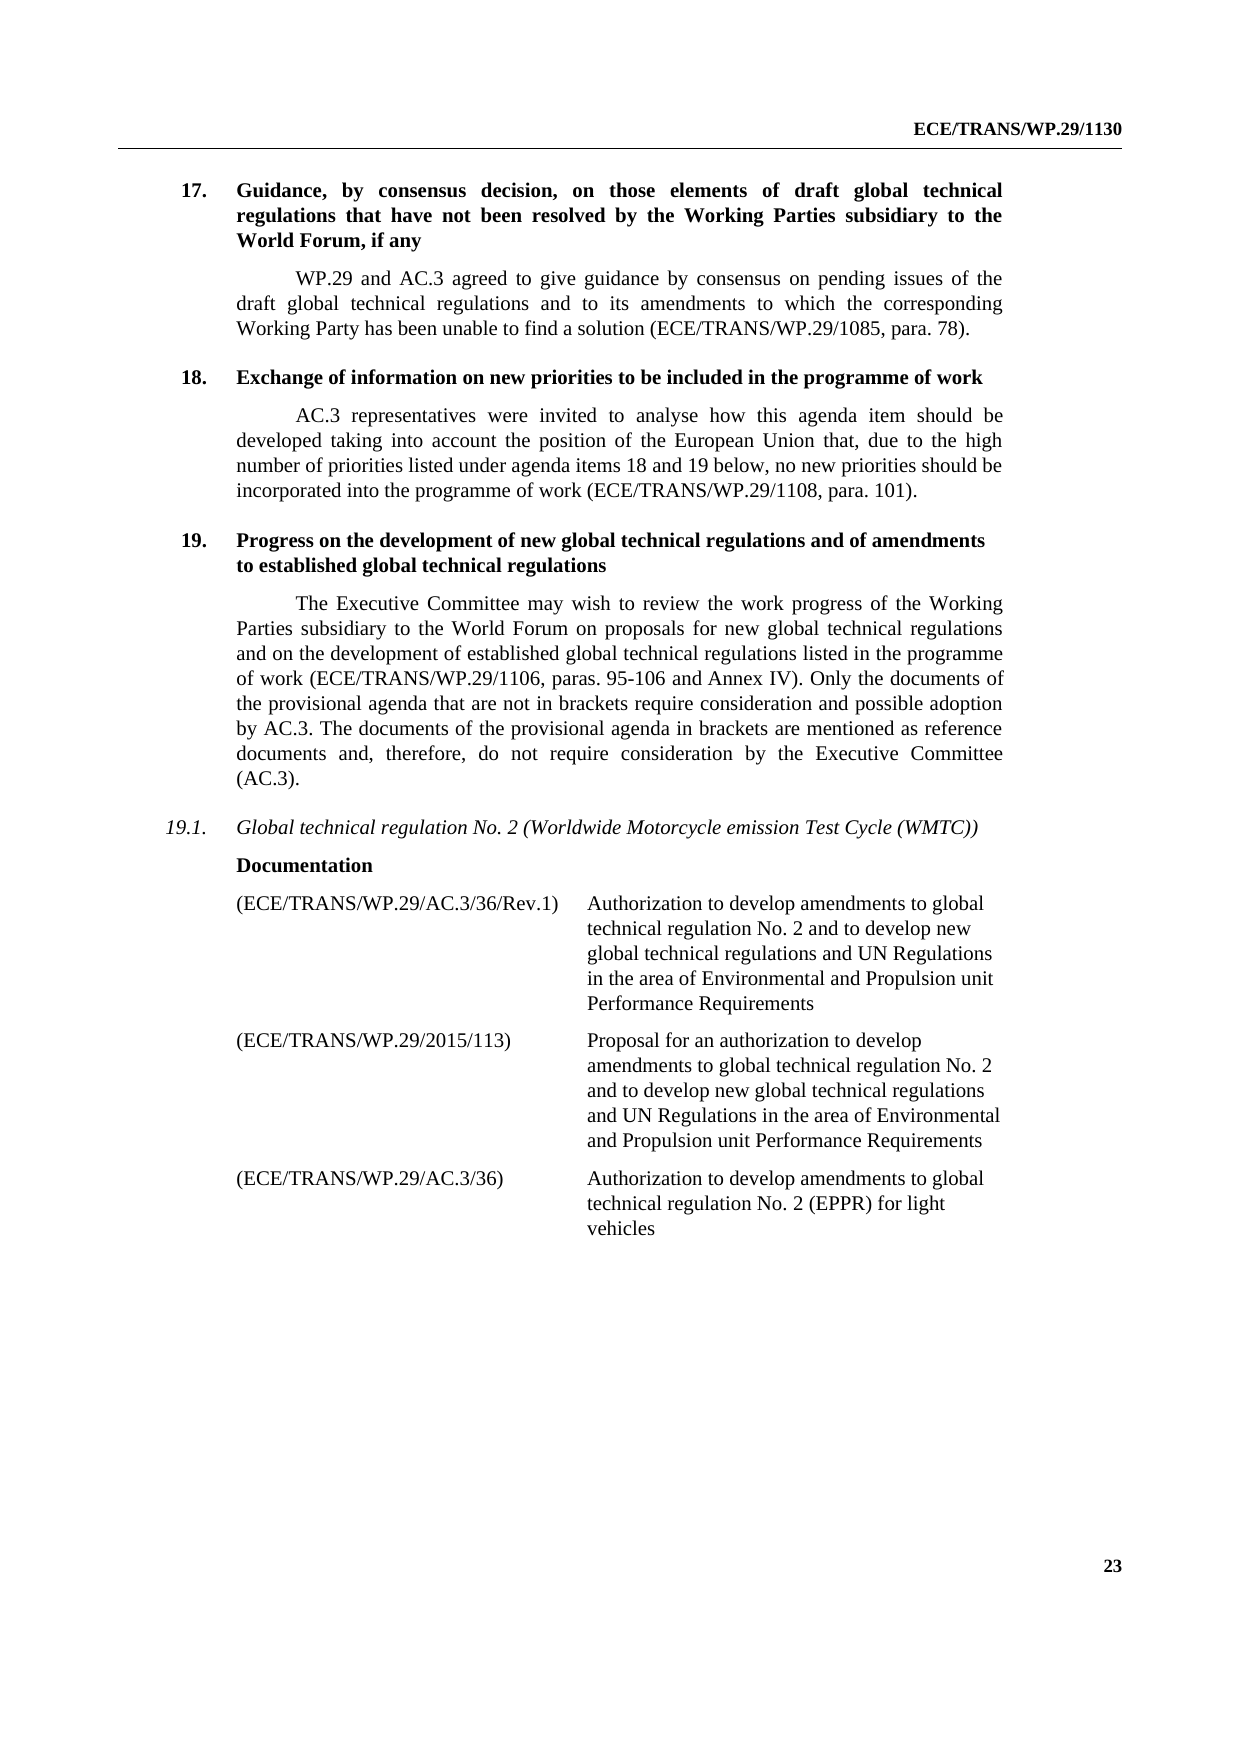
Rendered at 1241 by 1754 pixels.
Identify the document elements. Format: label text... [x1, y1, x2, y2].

table_cell (ECE/TRANS/WP.29/AC.3/36) [236, 1165, 587, 1252]
text 18. Exchange of information on new priorities to be included in the programme of work [118, 365, 1004, 390]
table_header Authorization to develop amendments to global technical regulation No. 2 and to develop new global technical regulations and UN Regulations in the area of Environmental and Propulsion unit Performance Requirements [587, 890, 1005, 1027]
text 19.1. Global technical regulation No. 2 (Worldwide Motorcycle emission Test Cycle (WMTC)) [118, 815, 1004, 840]
table_header (ECE/TRANS/WP.29/AC.3/36/Rev.1) [236, 890, 587, 1027]
table_cell Proposal for an authorization to develop amendments to global technical regulation No. 2 and to develop new global technical regulations and UN Regulations in the area of Environmental and Propulsion unit Performance Requirements [587, 1027, 1005, 1165]
text 19. Progress on the development of new global technical regulations and of amendments to established global technical regulations [118, 527, 1004, 577]
table_cell (ECE/TRANS/WP.29/2015/113) [236, 1027, 587, 1165]
table_cell Authorization to develop amendments to global technical regulation No. 2 (EPPR) for light vehicles [587, 1165, 1005, 1252]
text AC.3 representatives were invited to analyse how this agenda item should be developed taking into account the position of the European Union that, due to the high number of priorities listed under agenda items 18 and 19 below, no new priorities should be incorporated into the programme of work (ECE/TRANS/WP.29/1108, para. 101). [236, 402, 1004, 502]
text The Executive Committee may wish to review the work progress of the Working Parties subsidiary to the World Forum on proposals for new global technical regulations and on the development of established global technical regulations listed in the programme of work (ECE/TRANS/WP.29/1106, paras. 95-106 and Annex IV). Only the documents of the provisional agenda that are not in brackets require consideration and possible adoption by AC.3. The documents of the provisional agenda in brackets are mentioned as reference documents and, therefore, do not require consideration by the Executive Committee (AC.3). [236, 590, 1004, 790]
text WP.29 and AC.3 agreed to give guidance by consensus on pending issues of the draft global technical regulations and to its amendments to which the corresponding Working Party has been unable to find a solution (ECE/TRANS/WP.29/1085, para. 78). [236, 265, 1004, 340]
text 17. Guidance, by consensus decision, on those elements of draft global technical regulations that have not been resolved by the Working Parties subsidiary to the World Forum, if any [118, 177, 1004, 252]
text Documentation [236, 852, 1004, 877]
